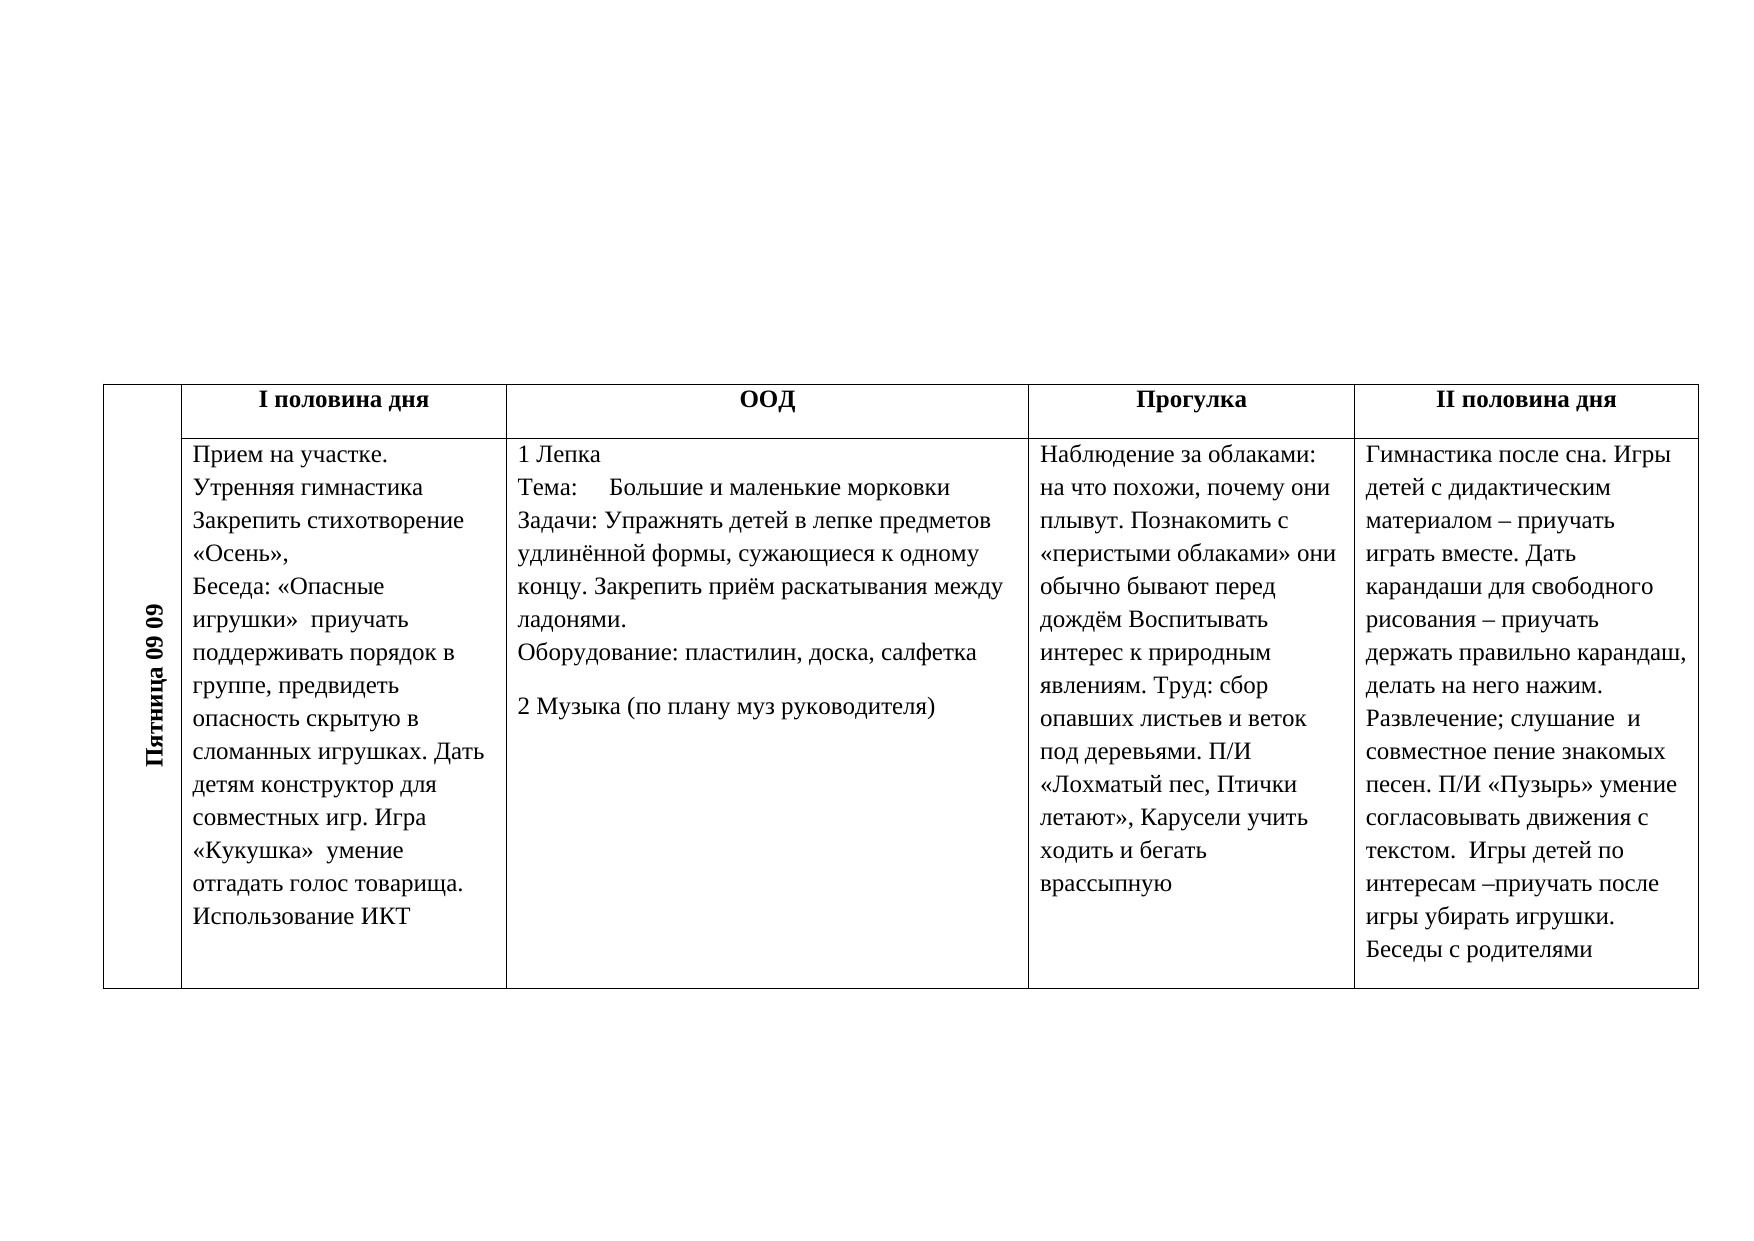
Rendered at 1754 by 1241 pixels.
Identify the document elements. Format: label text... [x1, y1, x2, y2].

table_cell Прием на участке. Утренняя гимнастика Закрепить стихотворение «Осень», Беседа: «Опасные игрушки» приучать поддерживать порядок в группе, предвидеть опасность скрытую в сломанных игрушках. Дать детям конструктор для совместных игр. Игра «Кукушка» умение отгадать голос товарища. Использование ИКТ [182, 439, 506, 988]
table_cell Гимнастика после сна. Игры детей с дидактическим материалом – приучать играть вместе. Дать карандаши для свободного рисования – приучать держать правильно карандаш, делать на него нажим. Развлечение; слушание и совместное пение знакомых песен. П/И «Пузырь» умение согласовывать движения с текстом. Игры детей по интересам –приучать после игры убирать игрушки. Беседы с родителями [1355, 439, 1698, 988]
table_cell Наблюдение за облаками: на что похожи, почему они плывут. Познакомить с «перистыми облаками» они обычно бывают перед дождём Воспитывать интерес к природным явлениям. Труд: сбор опавших листьев и веток под деревьями. П/И «Лохматый пес, Птички летают», Карусели учить ходить и бегать врассыпную [1029, 439, 1354, 988]
table_header II половина дня [1355, 385, 1698, 438]
table_header Пятница 09 09 [104, 385, 181, 988]
table_header I половина дня [182, 385, 506, 438]
table_cell 1 Лепка Тема: Большие и маленькие морковки Задачи: Упражнять детей в лепке предметов удлинённой формы, сужающиеся к одному концу. Закрепить приём раскатывания между ладонями. Оборудование: пластилин, доска, салфетка 2 Музыка (по плану муз руководителя) [507, 439, 1028, 988]
table_header Прогулка [1029, 385, 1354, 438]
table_header ООД [507, 385, 1028, 438]
